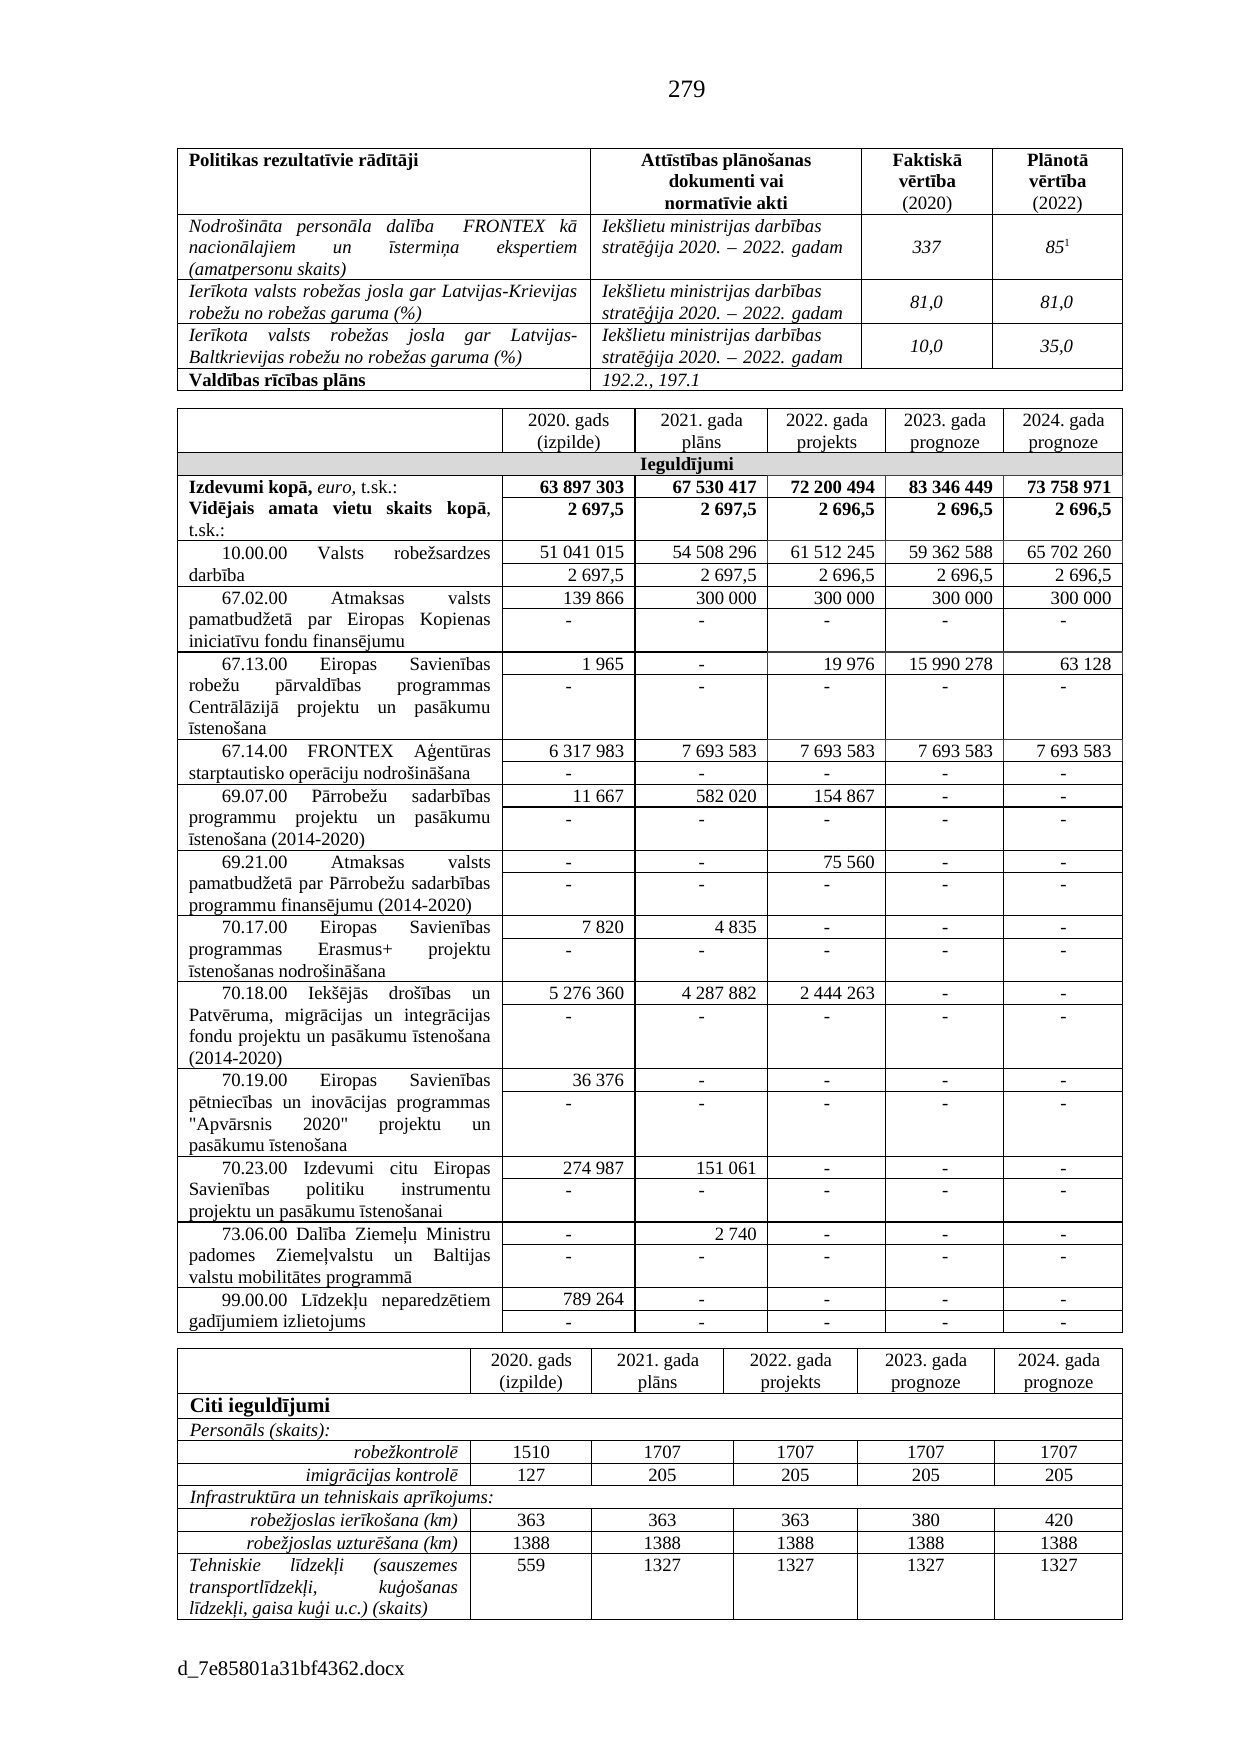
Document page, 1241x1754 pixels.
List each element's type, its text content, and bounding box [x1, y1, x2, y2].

table_cell - [886, 939, 1003, 981]
table_cell Ierīkota valsts robežas josla gar Latvijas-Baltkrievijas robežu no robežas garuma (%) [178, 324, 590, 367]
table_cell - [768, 1223, 885, 1244]
table_cell - [886, 808, 1003, 849]
table_cell 67 530 417 [636, 476, 767, 497]
table_cell 1327 [734, 1554, 857, 1619]
table_cell - [768, 1069, 885, 1091]
table_cell - [886, 982, 1003, 1004]
table_cell - [1004, 762, 1122, 784]
table_cell 61 512 245 [768, 541, 885, 563]
table_cell - [768, 939, 885, 981]
table_header 2022. gada projekts [768, 409, 885, 452]
table_header Faktiskā vērtība (2020) [862, 149, 992, 213]
table_cell - [768, 916, 885, 938]
table_cell 274 987 [503, 1157, 634, 1178]
table_cell - [503, 1092, 634, 1156]
table_cell - [768, 873, 885, 915]
table_cell 73 758 971 [1004, 476, 1122, 497]
table_cell Izdevumi kopā, euro, t.sk.: Vidējais amata vietu skaits kopā, t.sk.: [178, 476, 502, 540]
table_cell - [503, 1245, 634, 1287]
table_cell - [1004, 1311, 1122, 1332]
table_cell 10,0 [862, 324, 992, 367]
table_cell 2 697,5 [503, 564, 634, 586]
table_cell 363 [734, 1509, 857, 1531]
table_cell - [1004, 808, 1122, 849]
table_cell robežkontrolē [178, 1441, 470, 1463]
table_cell - [503, 675, 634, 739]
table_header Attīstības plānošanas dokumenti vai normatīvie akti [591, 149, 861, 213]
table_cell Citi ieguldījumi [178, 1394, 1122, 1417]
table_cell 2 696,5 [886, 498, 1003, 540]
table_cell 337 [862, 215, 992, 279]
table_cell 1707 [734, 1441, 857, 1463]
table_cell 7 693 583 [886, 740, 1003, 761]
table_cell - [886, 873, 1003, 915]
table_cell - [768, 609, 885, 651]
table_cell - [886, 1179, 1003, 1221]
table_header [178, 1349, 470, 1392]
table_cell - [636, 1179, 767, 1221]
table_cell 1707 [858, 1441, 994, 1463]
table_cell robežjoslas ierīkošana (km) [178, 1509, 470, 1531]
table_cell - [1004, 1245, 1122, 1287]
table_header [178, 409, 502, 452]
table_cell 1327 [995, 1554, 1122, 1619]
table_cell 2 740 [636, 1223, 767, 1244]
table_cell - [1004, 1069, 1122, 1091]
table_cell - [886, 1288, 1003, 1310]
table_cell - [768, 1245, 885, 1287]
table_cell 1388 [471, 1532, 591, 1553]
table_cell Ieguldījumi [178, 453, 1122, 475]
table_cell 420 [995, 1509, 1122, 1531]
table_cell - [1004, 1288, 1122, 1310]
table_cell 2 697,5 [636, 498, 767, 540]
table_cell 75 560 [768, 851, 885, 872]
table_cell 83 346 449 [886, 476, 1003, 497]
table_cell - [768, 1005, 885, 1068]
table_cell 7 693 583 [1004, 740, 1122, 761]
table_cell - [503, 1223, 634, 1244]
table_cell - [636, 851, 767, 872]
table_cell Ierīkota valsts robežas josla gar Latvijas-Krievijas robežu no robežas garuma (%) [178, 280, 590, 323]
table_cell 51 041 015 [503, 541, 634, 563]
table_cell Infrastruktūra un tehniskais aprīkojums: [178, 1486, 1122, 1508]
table_cell 2 696,5 [1004, 564, 1122, 586]
table_cell 1388 [734, 1532, 857, 1553]
table_cell 789 264 [503, 1288, 634, 1310]
table_cell - [1004, 982, 1122, 1004]
table_cell 81,0 [993, 280, 1122, 323]
table_cell - [886, 675, 1003, 739]
table_cell 2 697,5 [636, 564, 767, 586]
table_cell - [503, 762, 634, 784]
table_cell 69.21.00 Atmaksas valsts pamatbudžetā par Pārrobežu sadarbības programmu finansējumu (2014-2020) [178, 851, 502, 915]
table_header 2022. gada projekts [724, 1349, 857, 1392]
table_cell - [768, 762, 885, 784]
table_cell 67.14.00 FRONTEX Aģentūras starptautisko operāciju nodrošināšana [178, 740, 502, 784]
table_header 2023. gada prognoze [858, 1349, 994, 1392]
table_cell 1327 [858, 1554, 994, 1619]
table_header 2024. gada prognoze [995, 1349, 1122, 1392]
table_cell 300 000 [886, 587, 1003, 608]
table_cell - [636, 1288, 767, 1310]
table_cell - [1004, 675, 1122, 739]
table_cell 1388 [858, 1532, 994, 1553]
table_cell 1327 [592, 1554, 733, 1619]
table_cell - [636, 1005, 767, 1068]
table_cell - [636, 762, 767, 784]
table_cell - [636, 609, 767, 651]
table_cell 99.00.00 Līdzekļu neparedzētiem gadījumiem izlietojums [178, 1288, 502, 1332]
table_cell - [503, 1179, 634, 1221]
table_header 2020. gads (izpilde) [503, 409, 634, 452]
table_cell - [636, 1069, 767, 1091]
table_cell 192.2., 197.1 [591, 369, 1122, 390]
table_cell 2 697,5 [503, 498, 634, 540]
table_cell 559 [471, 1554, 591, 1619]
table_cell - [503, 851, 634, 872]
table_cell - [768, 1179, 885, 1221]
table_cell 7 693 583 [636, 740, 767, 761]
table_cell 1707 [995, 1441, 1122, 1463]
table_cell - [886, 1157, 1003, 1178]
table_cell - [636, 675, 767, 739]
table_cell - [768, 808, 885, 849]
table_cell - [1004, 1092, 1122, 1156]
table_cell - [1004, 785, 1122, 806]
table_cell - [886, 916, 1003, 938]
table_cell 6 317 983 [503, 740, 634, 761]
table_cell 300 000 [768, 587, 885, 608]
table_cell - [636, 1245, 767, 1287]
table_cell Personāls (skaits): [178, 1419, 1122, 1440]
table_cell 4 835 [636, 916, 767, 938]
table_cell 1510 [471, 1441, 591, 1463]
table_cell Iekšlietu ministrijas darbības stratēģija 2020. – 2022. gadam [591, 215, 861, 279]
table_cell - [636, 808, 767, 849]
table_cell 69.07.00 Pārrobežu sadarbības programmu projektu un pasākumu īstenošana (2014-2020) [178, 785, 502, 849]
table_cell 72 200 494 [768, 476, 885, 497]
table_cell 154 867 [768, 785, 885, 806]
table_header 2021. gada plāns [636, 409, 767, 452]
table_header Politikas rezultatīvie rādītāji [178, 149, 590, 213]
table_cell - [886, 1245, 1003, 1287]
table_cell 7 820 [503, 916, 634, 938]
table_cell - [768, 1311, 885, 1332]
table_cell Tehniskie līdzekļi (sauszemes transportlīdzekļi, kuģošanas līdzekļi, gaisa kuģi u.c.) (skaits) [178, 1554, 470, 1619]
table_cell 1388 [995, 1532, 1122, 1553]
table_cell - [503, 939, 634, 981]
table_cell 67.02.00 Atmaksas valsts pamatbudžetā par Eiropas Kopienas iniciatīvu fondu finansējumu [178, 587, 502, 651]
table_cell - [1004, 1223, 1122, 1244]
table_cell - [1004, 1157, 1122, 1178]
table_cell Iekšlietu ministrijas darbības stratēģija 2020. – 2022. gadam [591, 280, 861, 323]
table_cell 70.19.00 Eiropas Savienības pētniecības un inovācijas programmas "Apvārsnis 2020" projektu un pasākumu īstenošana [178, 1069, 502, 1156]
table_cell 1707 [592, 1441, 733, 1463]
table_cell 10.00.00 Valsts robežsardzes darbība [178, 541, 502, 586]
table_cell - [636, 1311, 767, 1332]
table_cell - [1004, 851, 1122, 872]
table_cell 54 508 296 [636, 541, 767, 563]
table_cell 205 [592, 1464, 733, 1485]
table_cell - [503, 609, 634, 651]
table_cell - [503, 873, 634, 915]
table_cell 70.23.00 Izdevumi citu Eiropas Savienības politiku instrumentu projektu un pasākumu īstenošanai [178, 1157, 502, 1221]
table_cell 582 020 [636, 785, 767, 806]
table_cell - [768, 1092, 885, 1156]
table_cell - [1004, 873, 1122, 915]
table_cell 2 696,5 [886, 564, 1003, 586]
table_header 2021. gada plāns [592, 1349, 723, 1392]
table_cell - [768, 1157, 885, 1178]
table_cell 851 [993, 215, 1122, 279]
table_cell 139 866 [503, 587, 634, 608]
table_header Plānotā vērtība (2022) [993, 149, 1122, 213]
table_cell - [886, 1223, 1003, 1244]
table_cell 7 693 583 [768, 740, 885, 761]
table_cell 59 362 588 [886, 541, 1003, 563]
table_cell - [1004, 939, 1122, 981]
table_cell - [886, 785, 1003, 806]
table_cell - [636, 1092, 767, 1156]
table_cell Iekšlietu ministrijas darbības stratēģija 2020. – 2022. gadam [591, 324, 861, 367]
table_cell 73.06.00 Dalība Ziemeļu Ministru padomes Ziemeļvalstu un Baltijas valstu mobilitātes programmā [178, 1223, 502, 1287]
table_cell - [503, 1005, 634, 1068]
table_cell 2 696,5 [768, 498, 885, 540]
table_cell 70.18.00 Iekšējās drošības un Patvēruma, migrācijas un integrācijas fondu projektu un pasākumu īstenošana (2014-2020) [178, 982, 502, 1068]
table_header 2023. gada prognoze [886, 409, 1003, 452]
table_cell - [1004, 609, 1122, 651]
table_cell 19 976 [768, 653, 885, 674]
table_cell 380 [858, 1509, 994, 1531]
table_cell imigrācijas kontrolē [178, 1464, 470, 1485]
table_cell - [768, 1288, 885, 1310]
table_cell - [768, 675, 885, 739]
table_cell 2 444 263 [768, 982, 885, 1004]
table_cell Nodrošināta personāla dalība FRONTEX kā nacionālajiem un īstermiņa ekspertiem (amatpersonu skaits) [178, 215, 590, 279]
table_cell robežjoslas uzturēšana (km) [178, 1532, 470, 1553]
table_cell - [886, 1005, 1003, 1068]
table_cell - [636, 653, 767, 674]
table_cell 1 965 [503, 653, 634, 674]
table_cell - [503, 1311, 634, 1332]
table_cell 15 990 278 [886, 653, 1003, 674]
table_header 2024. gada prognoze [1004, 409, 1122, 452]
table_cell 5 276 360 [503, 982, 634, 1004]
table_cell 151 061 [636, 1157, 767, 1178]
table_cell 127 [471, 1464, 591, 1485]
table_cell 63 897 303 [503, 476, 634, 497]
table_cell 4 287 882 [636, 982, 767, 1004]
table_cell - [1004, 1005, 1122, 1068]
table_cell 63 128 [1004, 653, 1122, 674]
table_cell 35,0 [993, 324, 1122, 367]
table_cell 363 [592, 1509, 733, 1531]
table_cell 1388 [592, 1532, 733, 1553]
table_cell 67.13.00 Eiropas Savienības robežu pārvaldības programmas Centrālāzijā projektu un pasākumu īstenošana [178, 653, 502, 739]
table_cell - [503, 808, 634, 849]
table_cell 65 702 260 [1004, 541, 1122, 563]
table_cell - [1004, 1179, 1122, 1221]
table_cell Valdības rīcības plāns [178, 369, 590, 390]
table_cell - [886, 1069, 1003, 1091]
table_cell 81,0 [862, 280, 992, 323]
table_cell - [886, 1092, 1003, 1156]
table_cell 363 [471, 1509, 591, 1531]
table_cell 2 696,5 [768, 564, 885, 586]
table_cell 2 696,5 [1004, 498, 1122, 540]
table_cell - [886, 851, 1003, 872]
table_cell 36 376 [503, 1069, 634, 1091]
table_cell 70.17.00 Eiropas Savienības programmas Erasmus+ projektu īstenošanas nodrošināšana [178, 916, 502, 981]
table_cell - [886, 609, 1003, 651]
table_cell - [886, 762, 1003, 784]
table_cell - [636, 873, 767, 915]
table_cell 300 000 [636, 587, 767, 608]
table_cell 300 000 [1004, 587, 1122, 608]
table_cell - [1004, 916, 1122, 938]
table_cell 205 [734, 1464, 857, 1485]
table_header 2020. gads (izpilde) [471, 1349, 591, 1392]
table_cell - [886, 1311, 1003, 1332]
table_cell - [636, 939, 767, 981]
table_cell 11 667 [503, 785, 634, 806]
table_cell 205 [995, 1464, 1122, 1485]
table_cell 205 [858, 1464, 994, 1485]
